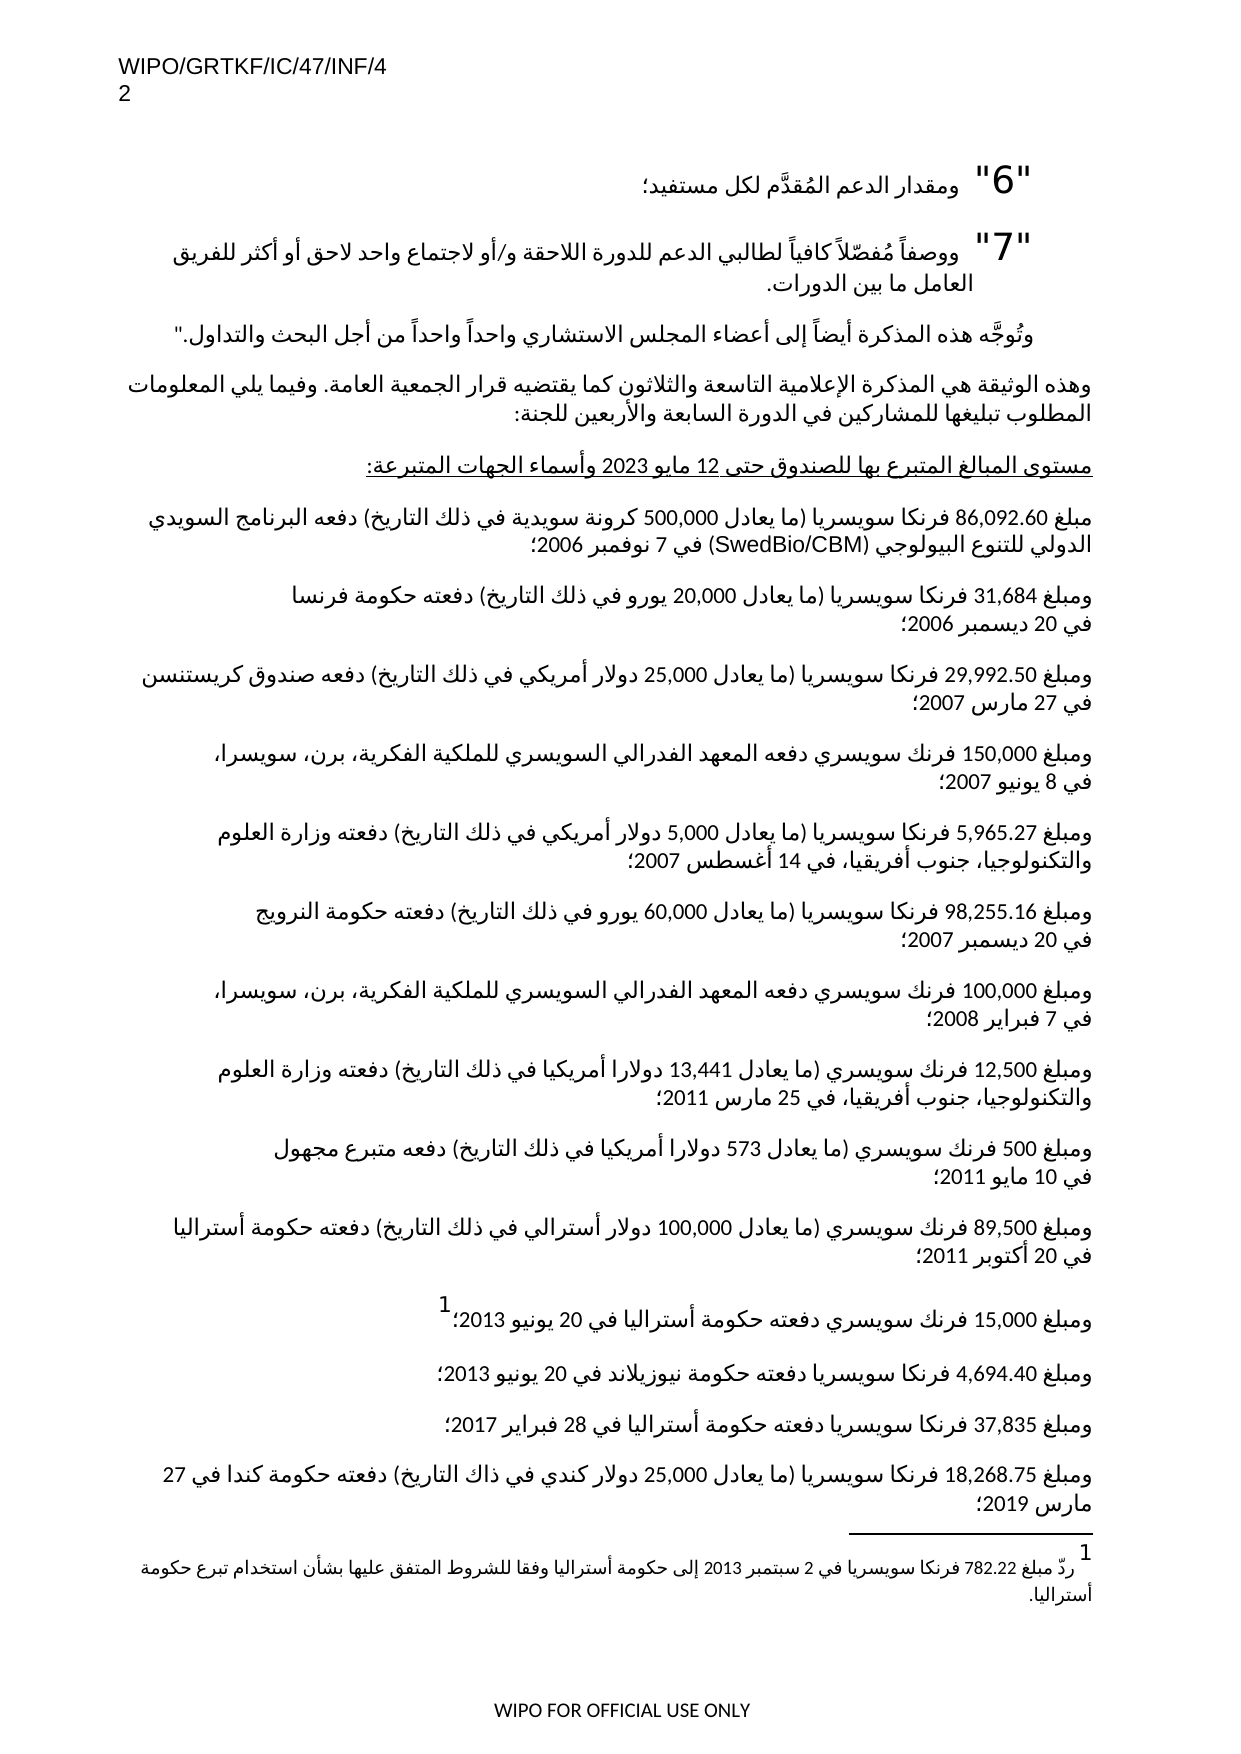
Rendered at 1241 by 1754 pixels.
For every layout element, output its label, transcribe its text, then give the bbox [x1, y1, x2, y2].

list ومقدار الدعم المُقدَّم لكل مستفيد؛ [118, 158, 974, 202]
text ومبلغ 12,500 فرنك سويسري (ما يعادل 13,441 دولارا أمريكيا في ذلك التاريخ) دفعته وزارة العلوم والتكنولوجيا، جنوب أفريقيا، في 25 مارس 2011؛ [118, 1055, 1092, 1111]
text ومبلغ 31,684 فرنكا سويسريا (ما يعادل 20,000 يورو في ذلك التاريخ) دفعته حكومة فرنسا في 20 ديسمبر 2006؛ [118, 582, 1092, 638]
list ووصفاً مُفصّلاً كافياً لطالبي الدعم للدورة اللاحقة و/أو لاجتماع واحد لاحق أو أكثر للفريق العامل ما بين الدورات. [118, 225, 974, 297]
text ومبلغ 500 فرنك سويسري (ما يعادل 573 دولارا أمريكيا في ذلك التاريخ) دفعه متبرع مجهول في 10 مايو 2011؛ [118, 1134, 1092, 1190]
text ومبلغ 15,000 فرنك سويسري دفعته حكومة أستراليا في 20 يونيو 2013؛ [118, 1292, 1092, 1336]
text مبلغ 86,092.60 فرنكا سويسريا (ما يعادل 500,000 كرونة سويدية في ذلك التاريخ) دفعه البرنامج السويدي الدولي للتنوع البيولوجي (SwedBio/CBM) في 7 نوفمبر 2006؛ [118, 503, 1092, 559]
text ومبلغ 5,965.27 فرنكا سويسريا (ما يعادل 5,000 دولار أمريكي في ذلك التاريخ) دفعته وزارة العلوم والتكنولوجيا، جنوب أفريقيا، في 14 أغسطس 2007؛ [118, 818, 1092, 874]
list وتُوجَّه هذه المذكرة أيضاً إلى أعضاء المجلس الاستشاري واحداً واحداً من أجل البحث والتداول." [118, 320, 1034, 348]
text ومبلغ 100,000 فرنك سويسري دفعه المعهد الفدرالي السويسري للملكية الفكرية، برن، سويسرا، في 7 فبراير 2008؛ [118, 976, 1092, 1032]
text ومبلغ 98,255.16 فرنكا سويسريا (ما يعادل 60,000 يورو في ذلك التاريخ) دفعته حكومة النرويج في 20 ديسمبر 2007؛ [118, 897, 1092, 953]
text ومبلغ 4,694.40 فرنكا سويسريا دفعته حكومة نيوزيلاند في 20 يونيو 2013؛ [118, 1359, 1092, 1387]
text ومبلغ 89,500 فرنك سويسري (ما يعادل 100,000 دولار أسترالي في ذلك التاريخ) دفعته حكومة أستراليا في 20 أكتوبر 2011؛ [118, 1213, 1092, 1269]
text وهذه الوثيقة هي المذكرة الإعلامية التاسعة والثلاثون كما يقتضيه قرار الجمعية العامة. وفيما يلي المعلومات المطلوب تبليغها للمشاركين في الدورة السابعة والأربعين للجنة: [118, 371, 1092, 427]
text ومبلغ 150,000 فرنك سويسري دفعه المعهد الفدرالي السويسري للملكية الفكرية، برن، سويسرا، في 8 يونيو 2007؛ [118, 739, 1092, 796]
subtitle مستوى المبالغ المتبرع بها للصندوق حتى 12 مايو 2023 وأسماء الجهات المتبرعة: [118, 452, 1092, 480]
text ومبلغ 29,992.50 فرنكا سويسريا (ما يعادل 25,000 دولار أمريكي في ذلك التاريخ) دفعه صندوق كريستنسن في 27 مارس 2007؛ [118, 661, 1092, 717]
text ومبلغ 37,835 فرنكا سويسريا دفعته حكومة أستراليا في 28 فبراير 2017؛ [118, 1410, 1092, 1438]
text ومبلغ 18,268.75 فرنكا سويسريا (ما يعادل 25,000 دولار كندي في ذاك التاريخ) دفعته حكومة كندا في 27 مارس 2019؛ [118, 1461, 1092, 1517]
